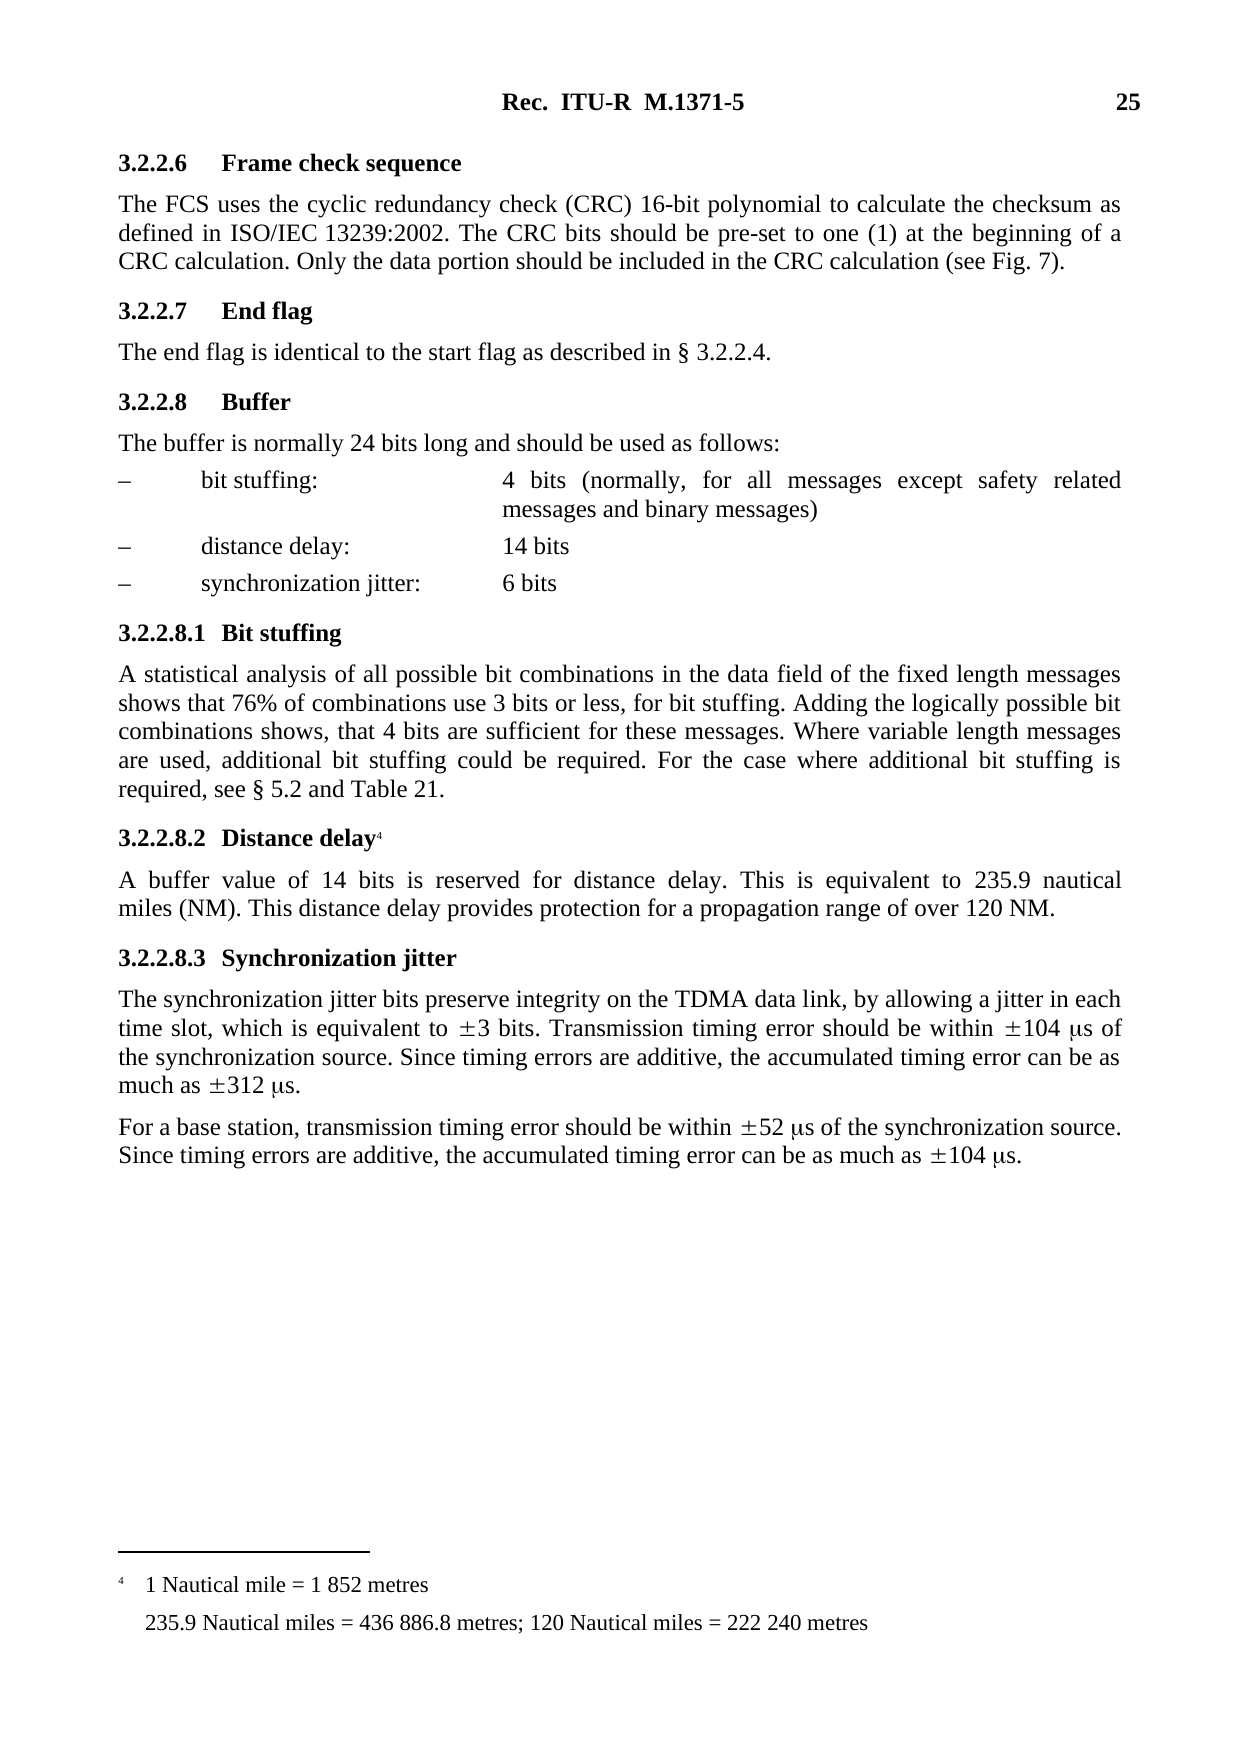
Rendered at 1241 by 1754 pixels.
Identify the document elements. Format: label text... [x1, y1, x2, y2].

subtitle 3.2.2.7 End flag [118, 296, 1122, 325]
text The synchronization jitter bits preserve integrity on the TDMA data link, by allowing a jitter in each time slot, which is equivalent to 3 bits. Transmission timing error should be within 104 s of the synchronization source. Since timing errors are additive, the accumulated timing error can be as much as 312 s. [118, 984, 1122, 1099]
text The buffer is normally 24 bits long and should be used as follows: [118, 428, 1122, 457]
subtitle 3.2.2.8.1 Bit stuffing [118, 618, 1122, 646]
text – distance delay: 14 bits [118, 531, 1122, 560]
subtitle 3.2.2.8 Buffer [118, 387, 1122, 416]
text The end flag is identical to the start flag as described in § 3.2.2.4. [118, 337, 1122, 366]
subtitle 3.2.2.6 Frame check sequence [118, 148, 1122, 176]
text For a base station, transmission timing error should be within 52 s of the synchronization source. Since timing errors are additive, the accumulated timing error can be as much as 104 s. [118, 1112, 1122, 1169]
subtitle 3.2.2.8.3 Synchronization jitter [118, 943, 1122, 972]
text The FCS uses the cyclic redundancy check (CRC) 16-bit polynomial to calculate the checksum as defined in ISO/IEC 13239:2002. The CRC bits should be pre-set to one (1) at the beginning of a CRC calculation. Only the data portion should be included in the CRC calculation (see Fig. 7). [118, 189, 1122, 275]
subtitle 3.2.2.8.2 Distance delay [118, 823, 1122, 852]
text – synchronization jitter: 6 bits [118, 568, 1122, 597]
text A buffer value of 14 bits is reserved for distance delay. This is equivalent to 235.9 nautical miles (NM). This distance delay provides protection for a propagation range of over 120 NM. [118, 865, 1122, 922]
text A statistical analysis of all possible bit combinations in the data field of the fixed length messages shows that 76% of combinations use 3 bits or less, for bit stuffing. Adding the logically possible bit combinations shows, that 4 bits are sufficient for these messages. Where variable length messages are used, additional bit stuffing could be required. For the case where additional bit stuffing is required, see § 5.2 and Table 21. [118, 659, 1122, 803]
text – bit stuffing: 4 bits (normally, for all messages except safety related messages and binary messages) [118, 465, 1122, 523]
